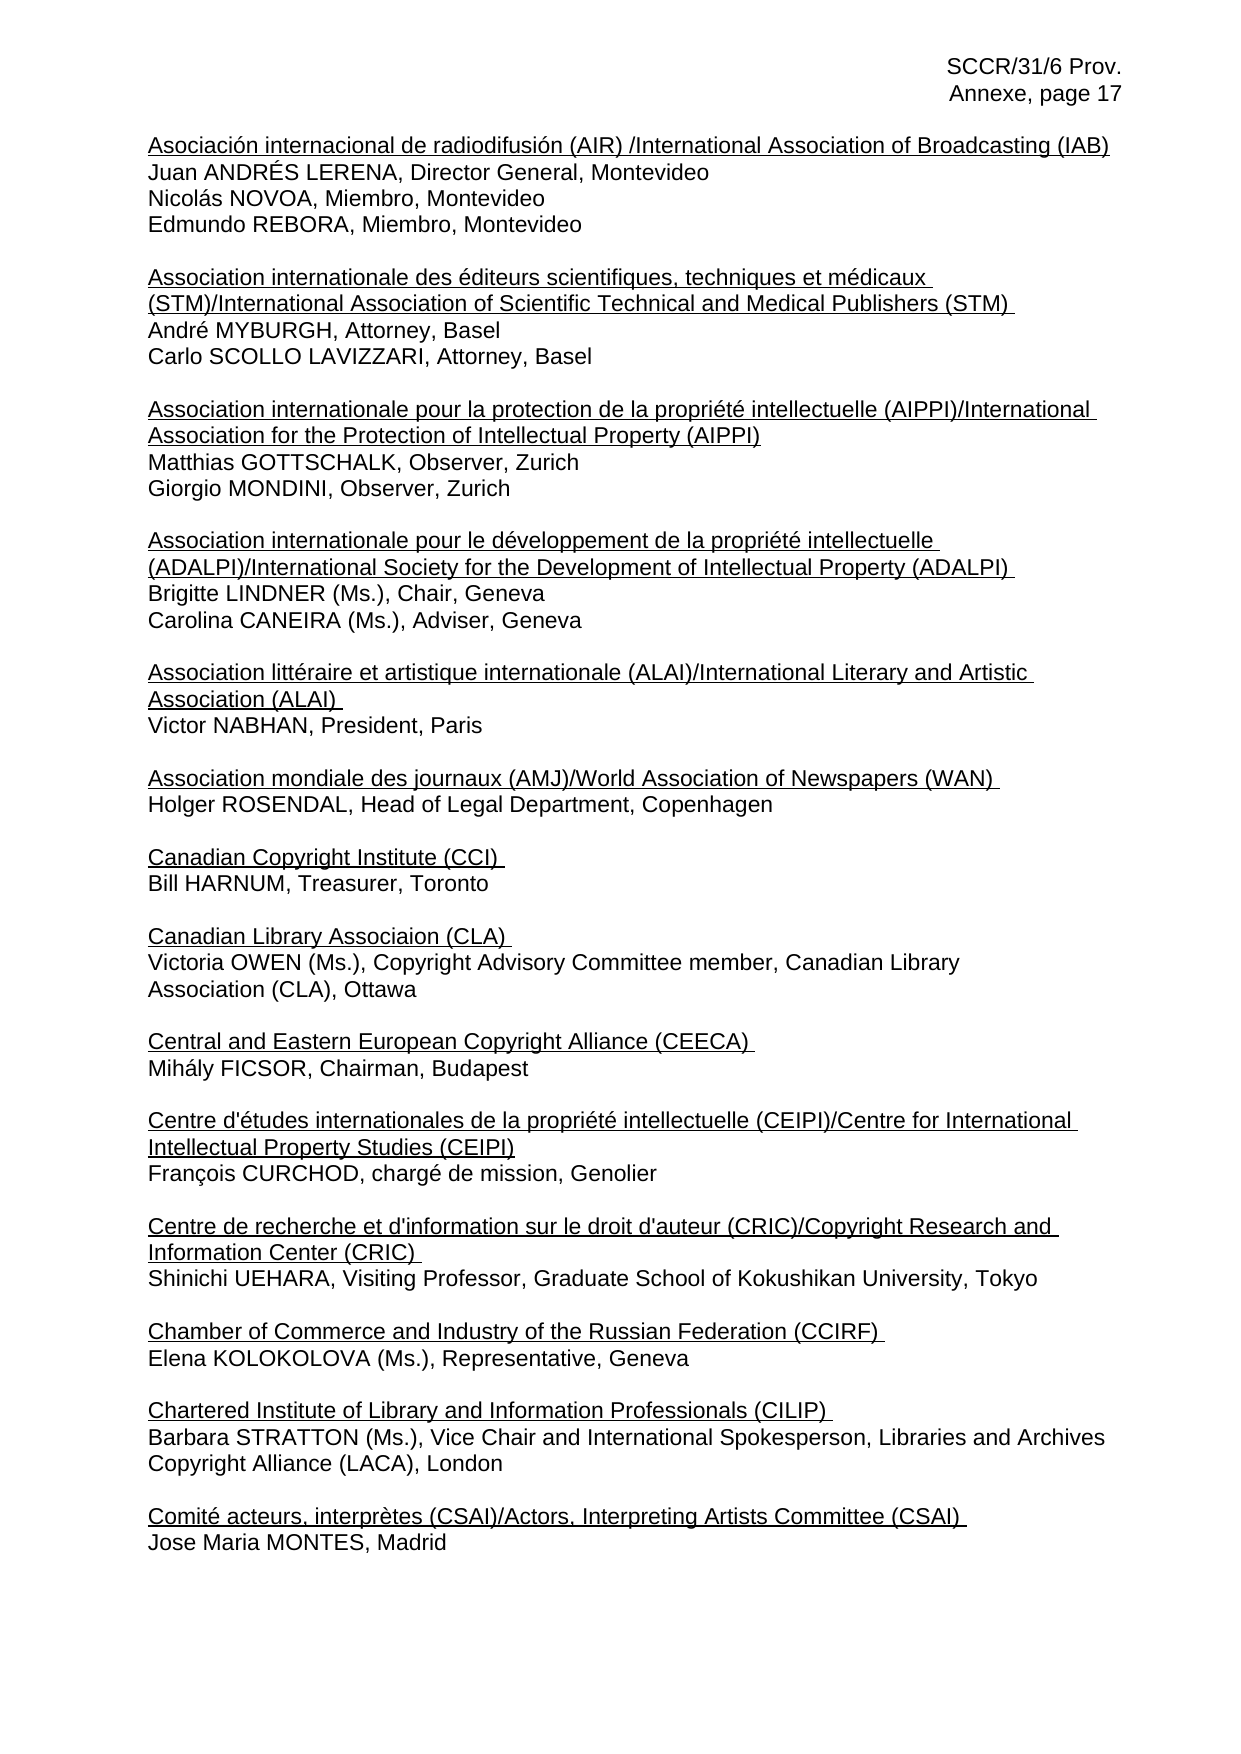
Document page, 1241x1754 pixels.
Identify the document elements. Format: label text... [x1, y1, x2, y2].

text François CURCHOD, chargé de mission, Genolier [148, 1160, 1122, 1186]
text Canadian Library Associaion (CLA) [148, 923, 1122, 949]
text Chamber of Commerce and Industry of the Russian Federation (CCIRF) [148, 1318, 1122, 1344]
text Elena KOLOKOLOVA (Ms.), Representative, Geneva [148, 1344, 1122, 1371]
text Comité acteurs, interprètes (CSAI)/Actors, Interpreting Artists Committee (CSAI) [148, 1503, 1122, 1529]
text Nicolás NOVOA, Miembro, Montevideo [148, 185, 1122, 211]
text Chartered Institute of Library and Information Professionals (CILIP) [148, 1397, 1122, 1423]
text Victor NABHAN, President, Paris [148, 712, 1122, 738]
text Barbara STRATTON (Ms.), Vice Chair and International Spokesperson, Libraries and Archives Copyright Alliance (LACA), London [148, 1423, 1122, 1476]
text Jose Maria MONTES, Madrid [148, 1529, 1122, 1555]
text Asociación internacional de radiodifusión (AIR) /International Association of Broadcasting (IAB) [148, 132, 1122, 158]
text Centre de recherche et d'information sur le droit d'auteur (CRIC)/Copyright Research and Information Center (CRIC) [148, 1213, 1122, 1265]
text Edmundo REBORA, Miembro, Montevideo [148, 211, 1122, 238]
text Mihály FICSOR, Chairman, Budapest [148, 1054, 1122, 1081]
text Association littéraire et artistique internationale (ALAI)/International Literary and Artistic [148, 659, 1122, 686]
text Carolina CANEIRA (Ms.), Adviser, Geneva [148, 607, 1122, 633]
text Association internationale pour le développement de la propriété intellectuelle (ADALPI)/International Society for the Development of Intellectual Property (ADALPI) [148, 527, 1122, 580]
text Holger ROSENDAL, Head of Legal Department, Copenhagen [148, 791, 1122, 817]
text Giorgio MONDINI, Observer, Zurich [148, 475, 1122, 501]
text Central and Eastern European Copyright Alliance (CEECA) [148, 1028, 1122, 1054]
text Matthias GOTTSCHALK, Observer, Zurich [148, 448, 1122, 475]
text Juan ANDRÉS LERENA, Director General, Montevideo [148, 158, 1122, 185]
text Canadian Copyright Institute (CCI) [148, 844, 1122, 870]
text Bill HARNUM, Treasurer, Toronto [148, 870, 1122, 896]
text Association (ALAI) [148, 686, 1122, 712]
text Shinichi UEHARA, Visiting Professor, Graduate School of Kokushikan University, Tokyo [148, 1265, 1122, 1292]
text André MYBURGH, Attorney, Basel [148, 317, 1122, 343]
text Brigitte LINDNER (Ms.), Chair, Geneva [148, 580, 1122, 607]
text Victoria OWEN (Ms.), Copyright Advisory Committee member, Canadian Library Association (CLA), Ottawa [148, 949, 1122, 1002]
text Association mondiale des journaux (AMJ)/World Association of Newspapers (WAN) [148, 765, 1122, 791]
text Centre d'études internationales de la propriété intellectuelle (CEIPI)/Centre for International Intellectual Property Studies (CEIPI) [148, 1107, 1122, 1160]
text Association internationale des éditeurs scientifiques, techniques et médicaux (STM)/International Association of Scientific Technical and Medical Publishers (STM) [148, 264, 1122, 317]
text Association internationale pour la protection de la propriété intellectuelle (AIPPI)/International Association for the Protection of Intellectual Property (AIPPI) [148, 396, 1122, 448]
text Carlo SCOLLO LAVIZZARI, Attorney, Basel [148, 343, 1122, 369]
